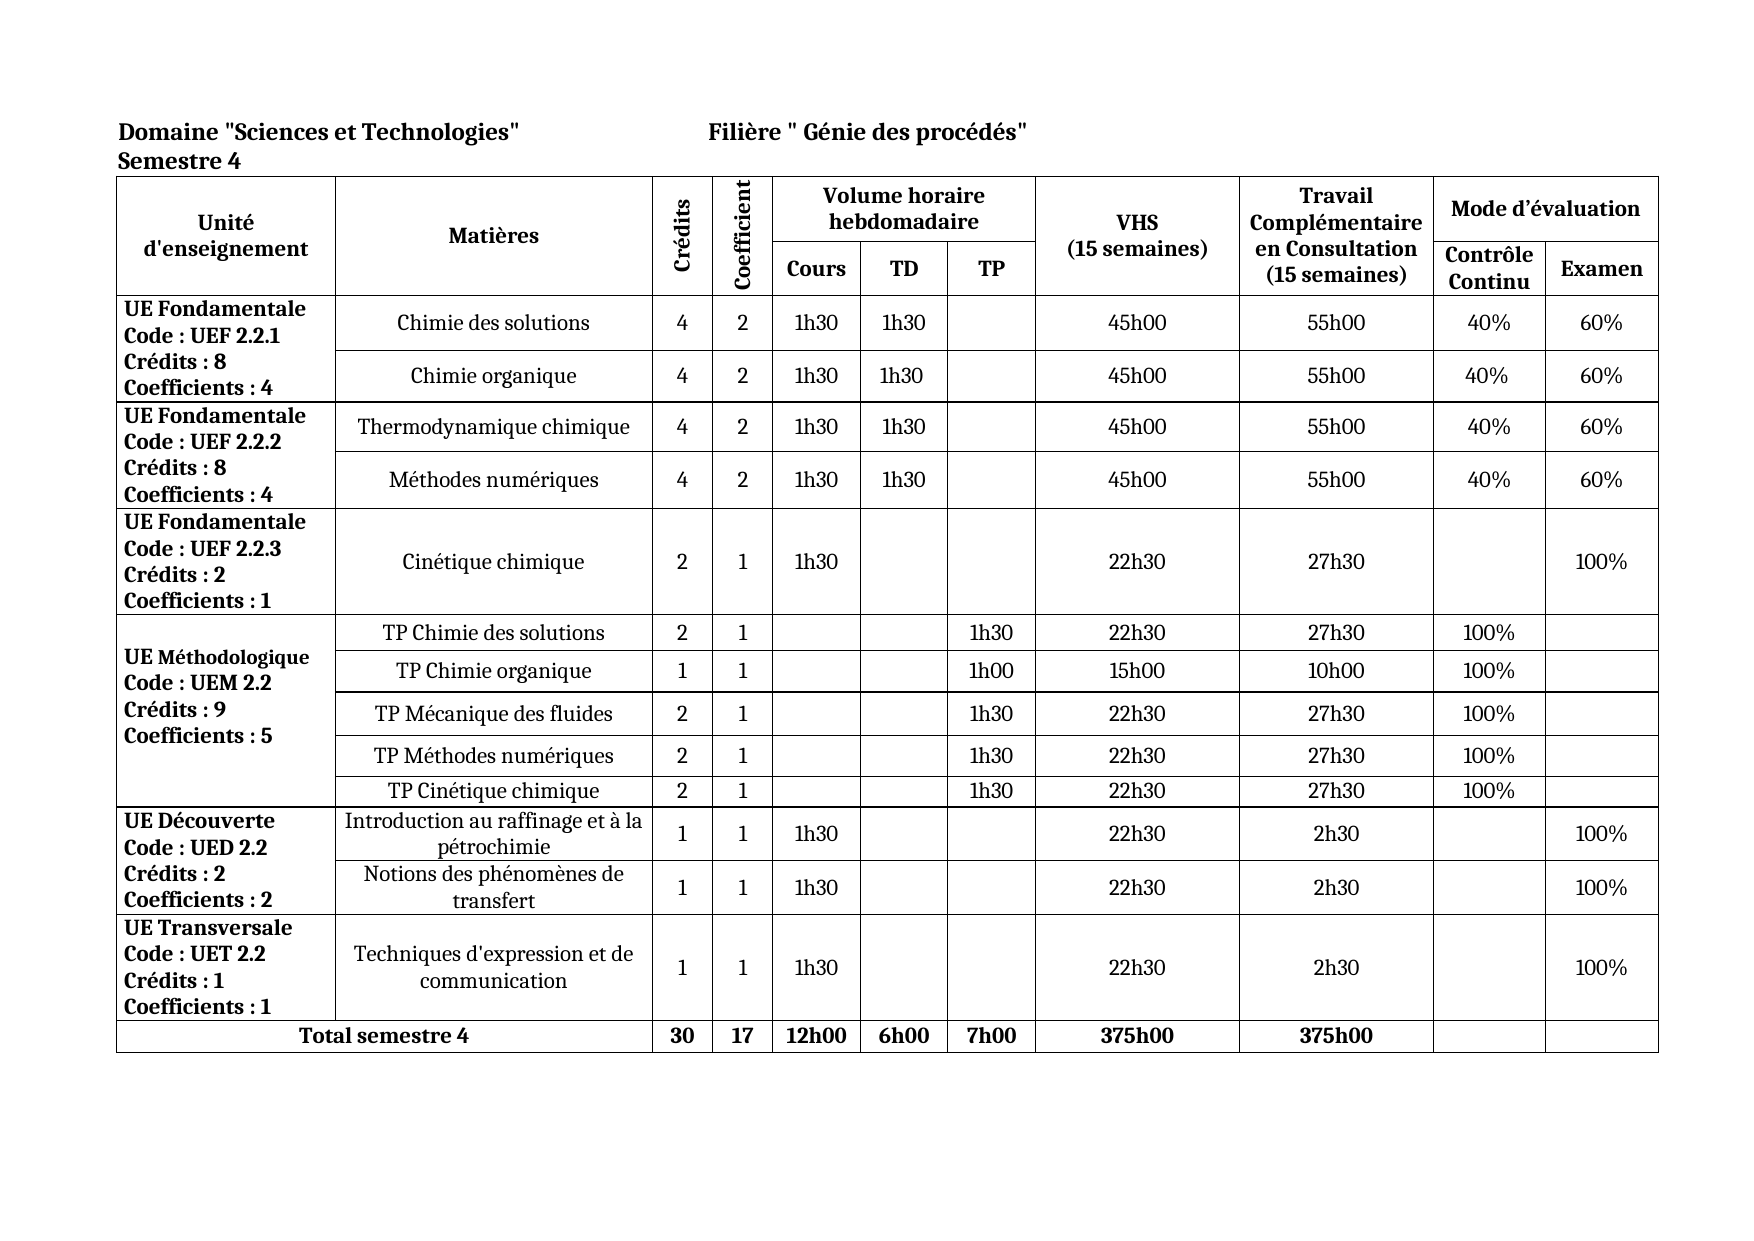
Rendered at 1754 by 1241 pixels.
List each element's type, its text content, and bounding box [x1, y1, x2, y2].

table_cell 1 [713, 777, 772, 806]
table_cell [948, 403, 1035, 451]
table_cell 1h30 [773, 509, 860, 614]
table_cell Notions des phénomènes de transfert [336, 861, 652, 914]
table_cell 1h30 [773, 296, 860, 350]
table_cell UE Fondamentale Code : UEF 2.2.3 Crédits : 2 Coefficients : 1 [117, 509, 335, 614]
table_cell 375h00 [1240, 1021, 1433, 1052]
table_cell 12h00 [773, 1021, 860, 1052]
table_cell 1h30 [948, 736, 1035, 776]
table_cell 22h30 [1036, 693, 1239, 735]
table_cell 27h30 [1240, 615, 1433, 649]
table_cell TP [948, 242, 1035, 295]
table_cell UE Fondamentale Code : UEF 2.2.1 Crédits : 8 Coefficients : 4 [117, 296, 335, 401]
table_cell [861, 777, 947, 806]
table_cell 45h00 [1036, 296, 1239, 350]
table_header VHS (15 semaines) [1036, 177, 1239, 295]
table_cell 100% [1434, 736, 1545, 776]
table_cell Cours [773, 242, 860, 295]
table_cell [861, 651, 947, 691]
table_cell 1 [713, 693, 772, 735]
table_cell 17 [713, 1021, 772, 1052]
table_cell Méthodes numériques [336, 452, 652, 508]
table_cell 45h00 [1036, 351, 1239, 401]
table_cell 375h00 [1036, 1021, 1239, 1052]
table_cell 1h30 [861, 403, 947, 451]
table_cell [861, 808, 947, 860]
table_cell [1546, 777, 1658, 806]
table_cell 1h30 [948, 615, 1035, 649]
table_header Matières [336, 177, 652, 295]
table_cell 40% [1434, 296, 1545, 350]
table_cell 60% [1546, 403, 1658, 451]
table_cell 4 [653, 296, 712, 350]
table_cell [1434, 808, 1545, 860]
table_cell [773, 651, 860, 691]
table_cell 4 [653, 351, 712, 401]
table_cell [861, 615, 947, 649]
table_cell 27h30 [1240, 509, 1433, 614]
table_cell 1 [713, 651, 772, 691]
table_cell 100% [1546, 509, 1658, 614]
table_cell 22h30 [1036, 509, 1239, 614]
table_cell TP Méthodes numériques [336, 736, 652, 776]
table_cell [861, 736, 947, 776]
table_cell 22h30 [1036, 861, 1239, 914]
table_cell 2 [653, 736, 712, 776]
table_cell [1434, 1021, 1545, 1052]
table_cell UE Découverte Code : UED 2.2 Crédits : 2 Coefficients : 2 [117, 808, 335, 914]
table_cell 27h30 [1240, 736, 1433, 776]
table_cell 1h30 [773, 351, 860, 401]
table_cell Examen [1546, 242, 1658, 295]
table_cell Total semestre 4 [117, 1021, 652, 1052]
table_cell 2 [713, 403, 772, 451]
table_cell 1 [713, 808, 772, 860]
table_cell 1h30 [773, 403, 860, 451]
table_header Coefficient [713, 177, 772, 295]
table_cell [1546, 651, 1658, 691]
table_cell 30 [653, 1021, 712, 1052]
table_cell Chimie organique [336, 351, 652, 401]
table_cell 100% [1546, 915, 1658, 1020]
table_cell 2 [653, 615, 712, 649]
table_cell Techniques d'expression et de communication [336, 915, 652, 1020]
table_cell 2h30 [1240, 861, 1433, 914]
table_cell 4 [653, 403, 712, 451]
table_header Crédits [653, 177, 712, 295]
table_cell UE Transversale Code : UET 2.2 Crédits : 1 Coefficients : 1 [117, 915, 335, 1020]
table_cell 55h00 [1240, 403, 1433, 451]
table_cell 60% [1546, 351, 1658, 401]
table_cell 1h30 [861, 351, 947, 401]
table_cell 22h30 [1036, 808, 1239, 860]
table_cell 6h00 [861, 1021, 947, 1052]
table_cell [948, 452, 1035, 508]
table_cell 1h30 [773, 861, 860, 914]
table_cell Cinétique chimique [336, 509, 652, 614]
table_cell 45h00 [1036, 403, 1239, 451]
table_cell 45h00 [1036, 452, 1239, 508]
table_header Volume horaire hebdomadaire [773, 177, 1035, 241]
table_cell [1434, 861, 1545, 914]
table_cell [1546, 736, 1658, 776]
table_cell 22h30 [1036, 736, 1239, 776]
table_cell 1h30 [773, 452, 860, 508]
table_cell 1 [653, 915, 712, 1020]
table_cell 10h00 [1240, 651, 1433, 691]
table_cell 55h00 [1240, 351, 1433, 401]
table_cell [948, 509, 1035, 614]
table_cell 1 [653, 808, 712, 860]
table_cell 15h00 [1036, 651, 1239, 691]
text Domaine "Sciences et Technologies" Filière " Génie des procédés" [118, 118, 1636, 147]
table_cell 55h00 [1240, 452, 1433, 508]
table_cell 100% [1434, 693, 1545, 735]
table_cell [948, 808, 1035, 860]
table_cell TP Mécanique des fluides [336, 693, 652, 735]
table_cell 27h30 [1240, 693, 1433, 735]
table_cell 22h30 [1036, 615, 1239, 649]
table_cell 1 [713, 915, 772, 1020]
table_cell 100% [1434, 777, 1545, 806]
table_cell Chimie des solutions [336, 296, 652, 350]
table_cell 55h00 [1240, 296, 1433, 350]
table_cell 60% [1546, 452, 1658, 508]
table_cell [861, 861, 947, 914]
text Semestre 4 [118, 147, 1636, 176]
table_cell [1434, 509, 1545, 614]
table_cell 2 [713, 351, 772, 401]
table_cell 1 [713, 861, 772, 914]
table_cell TD [861, 242, 947, 295]
table_cell 4 [653, 452, 712, 508]
table_cell 1h30 [948, 777, 1035, 806]
table_cell 2 [713, 452, 772, 508]
table_cell UE Méthodologique Code : UEM 2.2 Crédits : 9 Coefficients : 5 [117, 615, 335, 806]
table_cell 1 [713, 615, 772, 649]
table_cell TP Cinétique chimique [336, 777, 652, 806]
table_cell [773, 615, 860, 649]
table_cell 7h00 [948, 1021, 1035, 1052]
table_cell 100% [1434, 651, 1545, 691]
table_cell Introduction au raffinage et à la pétrochimie [336, 808, 652, 860]
table_cell 2 [653, 777, 712, 806]
table_cell [948, 351, 1035, 401]
table_cell 1 [713, 509, 772, 614]
table_cell 1 [713, 736, 772, 776]
table_cell 22h30 [1036, 915, 1239, 1020]
table_cell 60% [1546, 296, 1658, 350]
table_cell 2 [653, 509, 712, 614]
table_cell [861, 693, 947, 735]
table_cell 1h30 [861, 296, 947, 350]
table_cell 2 [713, 296, 772, 350]
table_cell Thermodynamique chimique [336, 403, 652, 451]
table_cell 100% [1546, 861, 1658, 914]
table_cell UE Fondamentale Code : UEF 2.2.2 Crédits : 8 Coefficients : 4 [117, 403, 335, 508]
table_cell [1434, 915, 1545, 1020]
table_cell [1546, 615, 1658, 649]
table_cell [773, 736, 860, 776]
table_cell [861, 509, 947, 614]
table_cell 1 [653, 651, 712, 691]
table_cell 1h30 [773, 915, 860, 1020]
table_cell TP Chimie organique [336, 651, 652, 691]
table_cell [948, 861, 1035, 914]
table_cell 2h30 [1240, 808, 1433, 860]
table_header Travail Complémentaire en Consultation (15 semaines) [1240, 177, 1433, 295]
table_cell [773, 693, 860, 735]
table_cell [948, 915, 1035, 1020]
table_cell 100% [1434, 615, 1545, 649]
table_cell 1h30 [773, 808, 860, 860]
table_cell 2h30 [1240, 915, 1433, 1020]
table_cell [1546, 1021, 1658, 1052]
table_cell [948, 296, 1035, 350]
table_cell 100% [1546, 808, 1658, 860]
table_header Unité d'enseignement [117, 177, 335, 295]
table_cell 22h30 [1036, 777, 1239, 806]
table_cell 40% [1434, 452, 1545, 508]
table_cell 2 [653, 693, 712, 735]
table_header Mode d’évaluation [1434, 177, 1658, 241]
table_cell [1546, 693, 1658, 735]
table_cell [773, 777, 860, 806]
table_cell 1h00 [948, 651, 1035, 691]
table_cell 27h30 [1240, 777, 1433, 806]
table_cell 40% [1434, 351, 1545, 401]
table_cell 1 [653, 861, 712, 914]
table_cell TP Chimie des solutions [336, 615, 652, 649]
table_cell 1h30 [948, 693, 1035, 735]
table_cell Contrôle Continu [1434, 242, 1545, 295]
table_cell 40% [1434, 403, 1545, 451]
table_cell 1h30 [861, 452, 947, 508]
table_cell [861, 915, 947, 1020]
